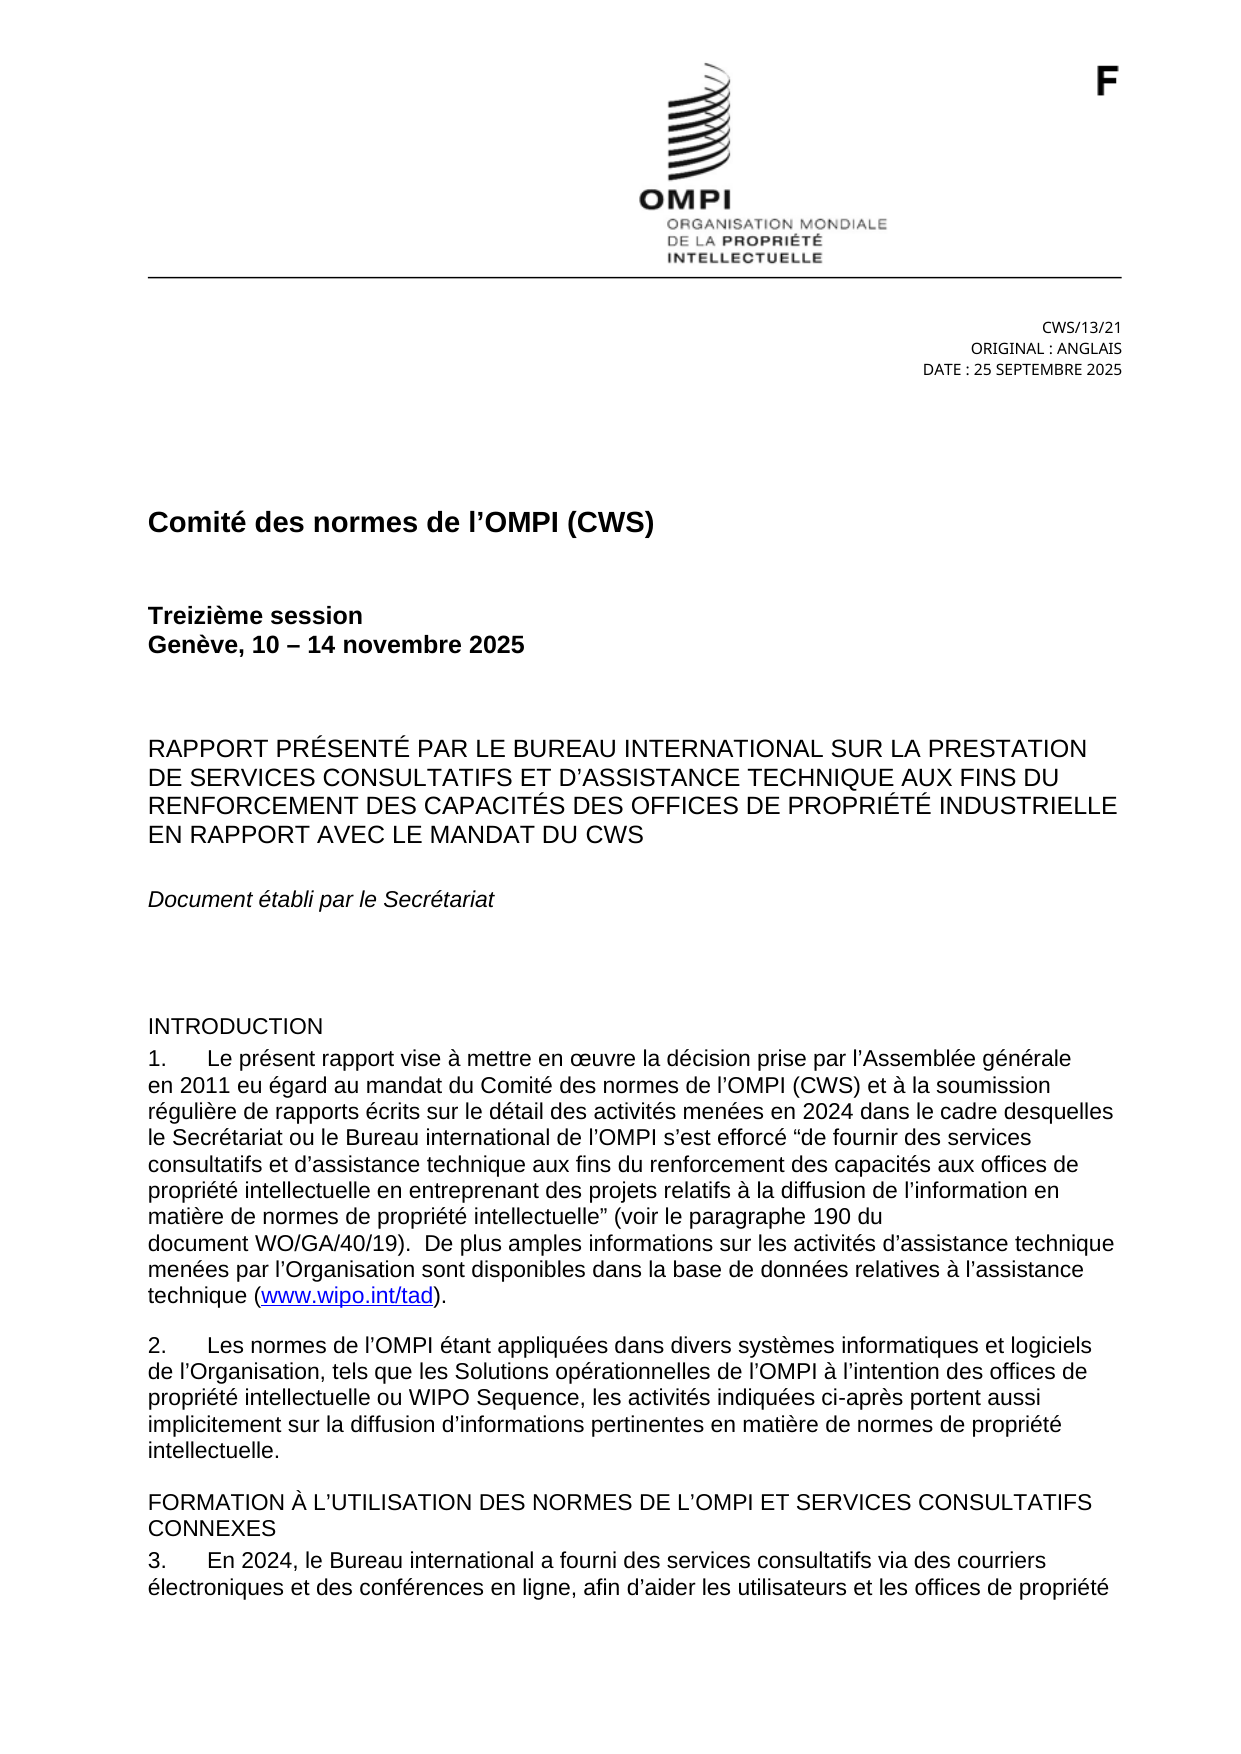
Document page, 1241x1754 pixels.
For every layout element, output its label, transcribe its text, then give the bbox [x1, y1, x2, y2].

picture [638, 59, 1123, 278]
text Rapport présenté par le Bureau international sur la prestation de services consultatifs et d’assistance technique aux fins du renforcement des capacités des offices de propriété industrielle en rapport avec le mandat du CWS [148, 734, 1122, 849]
text Le présent rapport vise à mettre en œuvre la décision prise par l’Assemblée générale en 2011 eu égard au mandat du Comité des normes de l’OMPI (CWS) et à la soumission régulière de rapports écrits sur le détail des activités menées en 2024 dans le cadre desquelles le Secrétariat ou le Bureau international de l’OMPI s’est efforcé “de fournir des services consultatifs et d’assistance technique aux fins du renforcement des capacités aux offices de propriété intellectuelle en entreprenant des projets relatifs à la diffusion de l’information en matière de normes de propriété intellectuelle” (voir le paragraphe 190 du document WO/GA/40/19). De plus amples informations sur les activités d’assistance technique menées par l’Organisation sont disponibles dans la base de données relatives à l’assistance technique (www.wipo.int/tad). [148, 1045, 1122, 1309]
text Date : 25 septembre 2025 [148, 359, 1122, 380]
text Original : anglais [148, 338, 1122, 359]
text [148, 1547, 1122, 1600]
text Comité des normes de l’OMPI (CWS) [148, 505, 1122, 539]
text CWS/13/21 [148, 316, 1122, 338]
subtitle Formation à l’utilisation des normes de l’OMPI et services consultatifs connexes [148, 1488, 1122, 1541]
text Treizième session [148, 601, 1122, 630]
text Genève, 10 – 14 novembre 2025 [148, 630, 1122, 659]
subtitle Introduction [148, 1013, 1122, 1039]
text Les normes de l’OMPI étant appliquées dans divers systèmes informatiques et logiciels de l’Organisation, tels que les Solutions opérationnelles de l’OMPI à l’intention des offices de propriété intellectuelle ou WIPO Sequence, les activités indiquées ci-après portent aussi implicitement sur la diffusion d’informations pertinentes en matière de normes de propriété intellectuelle. [148, 1332, 1122, 1463]
text Document établi par le Secrétariat [148, 886, 1122, 913]
